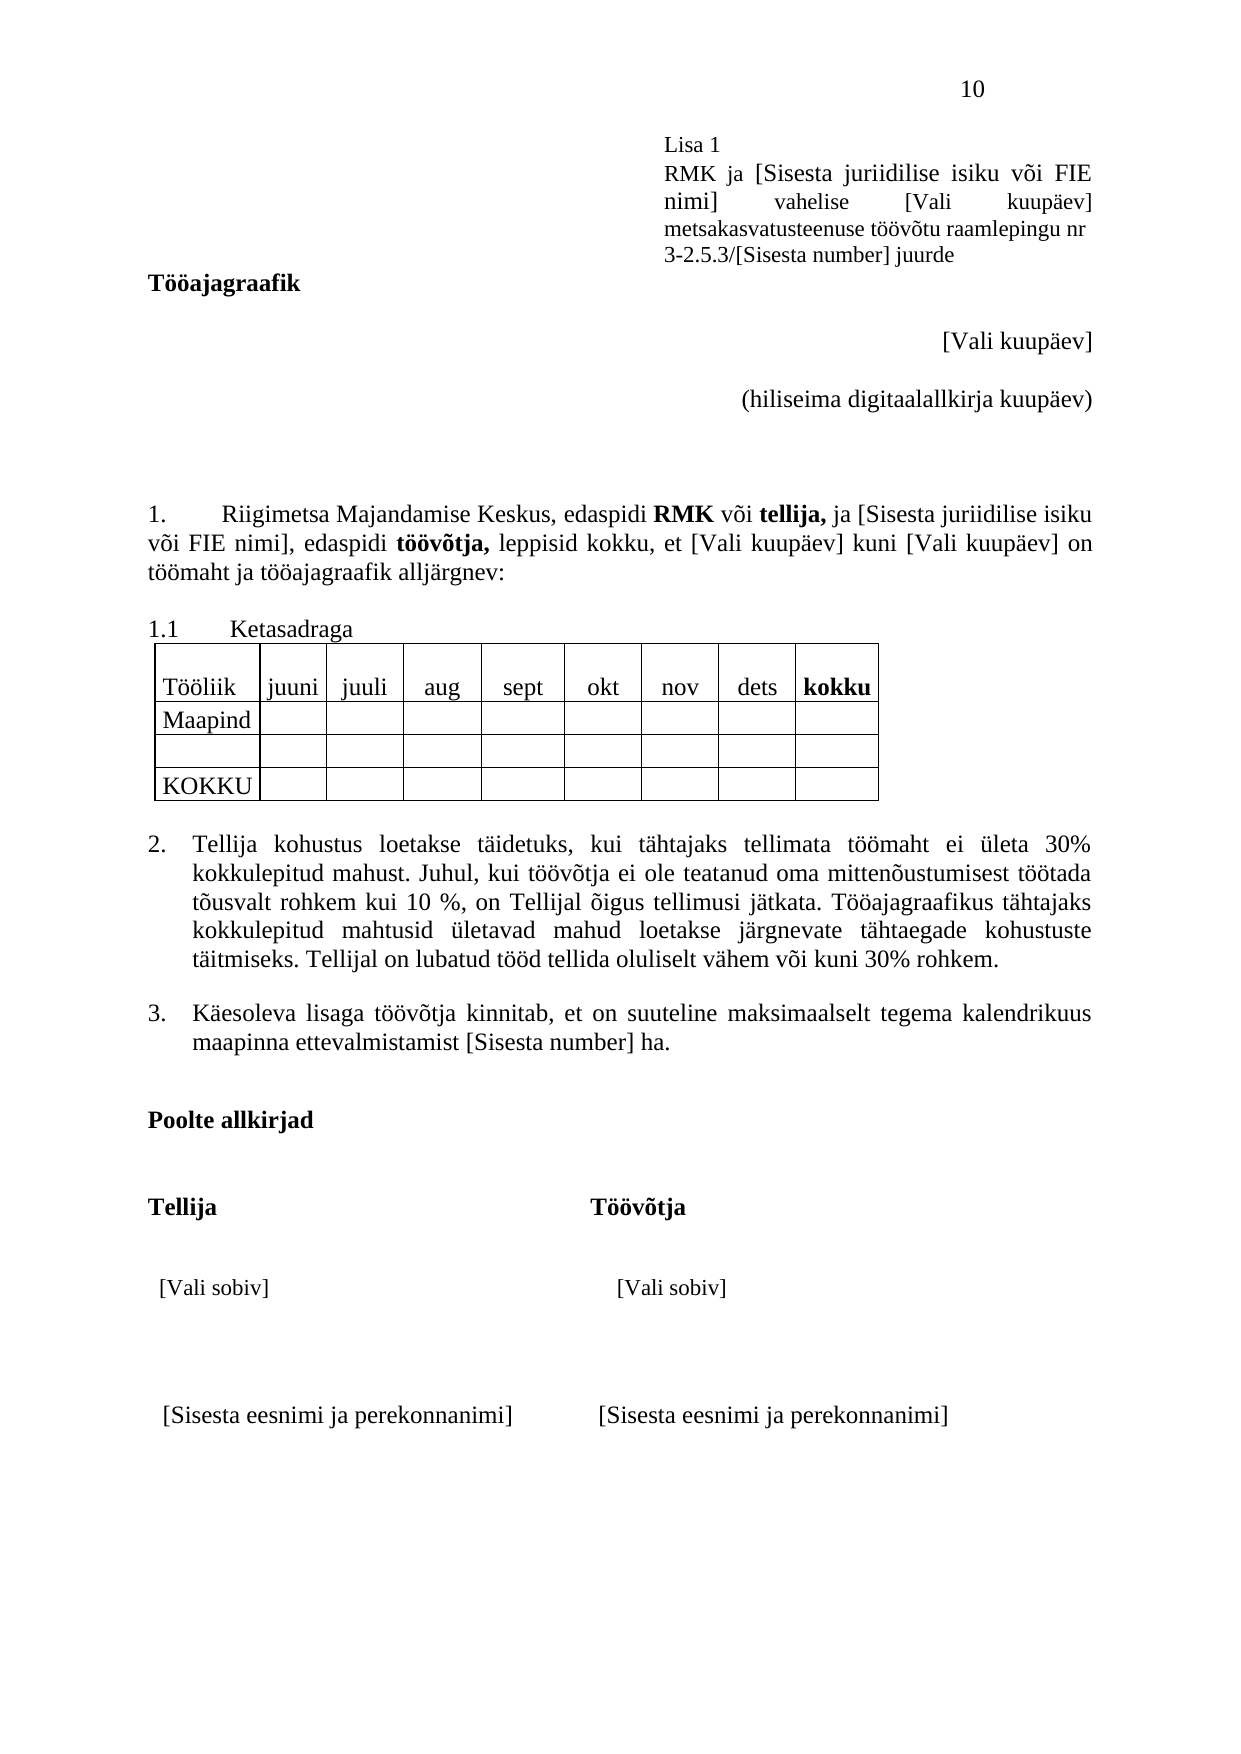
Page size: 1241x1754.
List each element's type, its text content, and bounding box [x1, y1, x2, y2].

table_cell [404, 702, 481, 734]
table_cell [719, 735, 795, 767]
list Käesoleva lisaga töövõtja kinnitab, et on suuteline maksimaalselt tegema kalendrikuus maapinna ettevalmistamist ha. [148, 998, 1092, 1056]
table_cell [327, 768, 403, 799]
text RMK ja vahelise metsakasvatusteenuse töövõtu raamlepingu nr [664, 158, 1092, 242]
table_header aug [404, 644, 481, 701]
table_cell [719, 702, 795, 734]
table_cell [261, 768, 326, 799]
table_header [591, 1342, 1028, 1429]
table_header juuni [261, 644, 326, 701]
table_header [605, 1249, 1047, 1313]
table_header Tööliik [156, 644, 259, 701]
table_cell [565, 768, 641, 799]
text Tööajagraafik [148, 268, 1092, 297]
table_header [148, 1249, 605, 1313]
table_cell [482, 735, 564, 767]
table_cell KOKKU [156, 768, 259, 799]
text Lisa 1 [590, 131, 1092, 158]
table_cell [404, 768, 481, 799]
table_cell [796, 735, 878, 767]
table_cell [565, 702, 641, 734]
text Tellija Töövõtja [148, 1192, 1092, 1221]
table_header juuli [327, 644, 403, 701]
table_header nov [642, 644, 718, 701]
text Poolte allkirjad [148, 1106, 1092, 1134]
list Riigimetsa Majandamise Keskus, edaspidi RMK või tellija, ja edaspidi töövõtja, leppisid kokku, et kuni on töömaht ja tööajagraafik alljärgnev: [148, 499, 1092, 585]
table_header kokku [796, 644, 878, 701]
table_cell [642, 735, 718, 767]
table_cell [156, 735, 259, 767]
text 3-2.5.3/ juurde [664, 242, 1092, 268]
table_cell [261, 735, 326, 767]
table_cell [796, 768, 878, 799]
table_cell [482, 702, 564, 734]
list Ketasadraga [148, 614, 1092, 643]
table_header sept [482, 644, 564, 701]
table_cell [796, 702, 878, 734]
table_cell [482, 768, 564, 799]
table_cell [719, 768, 795, 799]
table_cell [327, 702, 403, 734]
text (hiliseima digitaalallkirja kuupäev) [148, 384, 1092, 412]
table_header dets [719, 644, 795, 701]
table_cell [642, 702, 718, 734]
table_cell [565, 735, 641, 767]
table_cell Maapind [156, 702, 259, 734]
table_header [155, 1342, 591, 1429]
table_header okt [565, 644, 641, 701]
table_cell [261, 702, 326, 734]
table_cell [327, 735, 403, 767]
list Tellija kohustus loetakse täidetuks, kui tähtajaks tellimata töömaht ei ületa 30% kokkulepitud mahust. Juhul, kui töövõtja ei ole teatanud oma mittenõustumisest töötada tõusvalt rohkem kui 10 %, on Tellijal õigus tellimusi jätkata. Tööajagraafikus tähtajaks kokkulepitud mahtusid ületavad mahud loetakse järgnevate tähtaegade kohustuste täitmiseks. Tellijal on lubatud tööd tellida oluliselt vähem või kuni 30% rohkem. [148, 829, 1092, 973]
table_cell [404, 735, 481, 767]
table_cell [642, 768, 718, 799]
